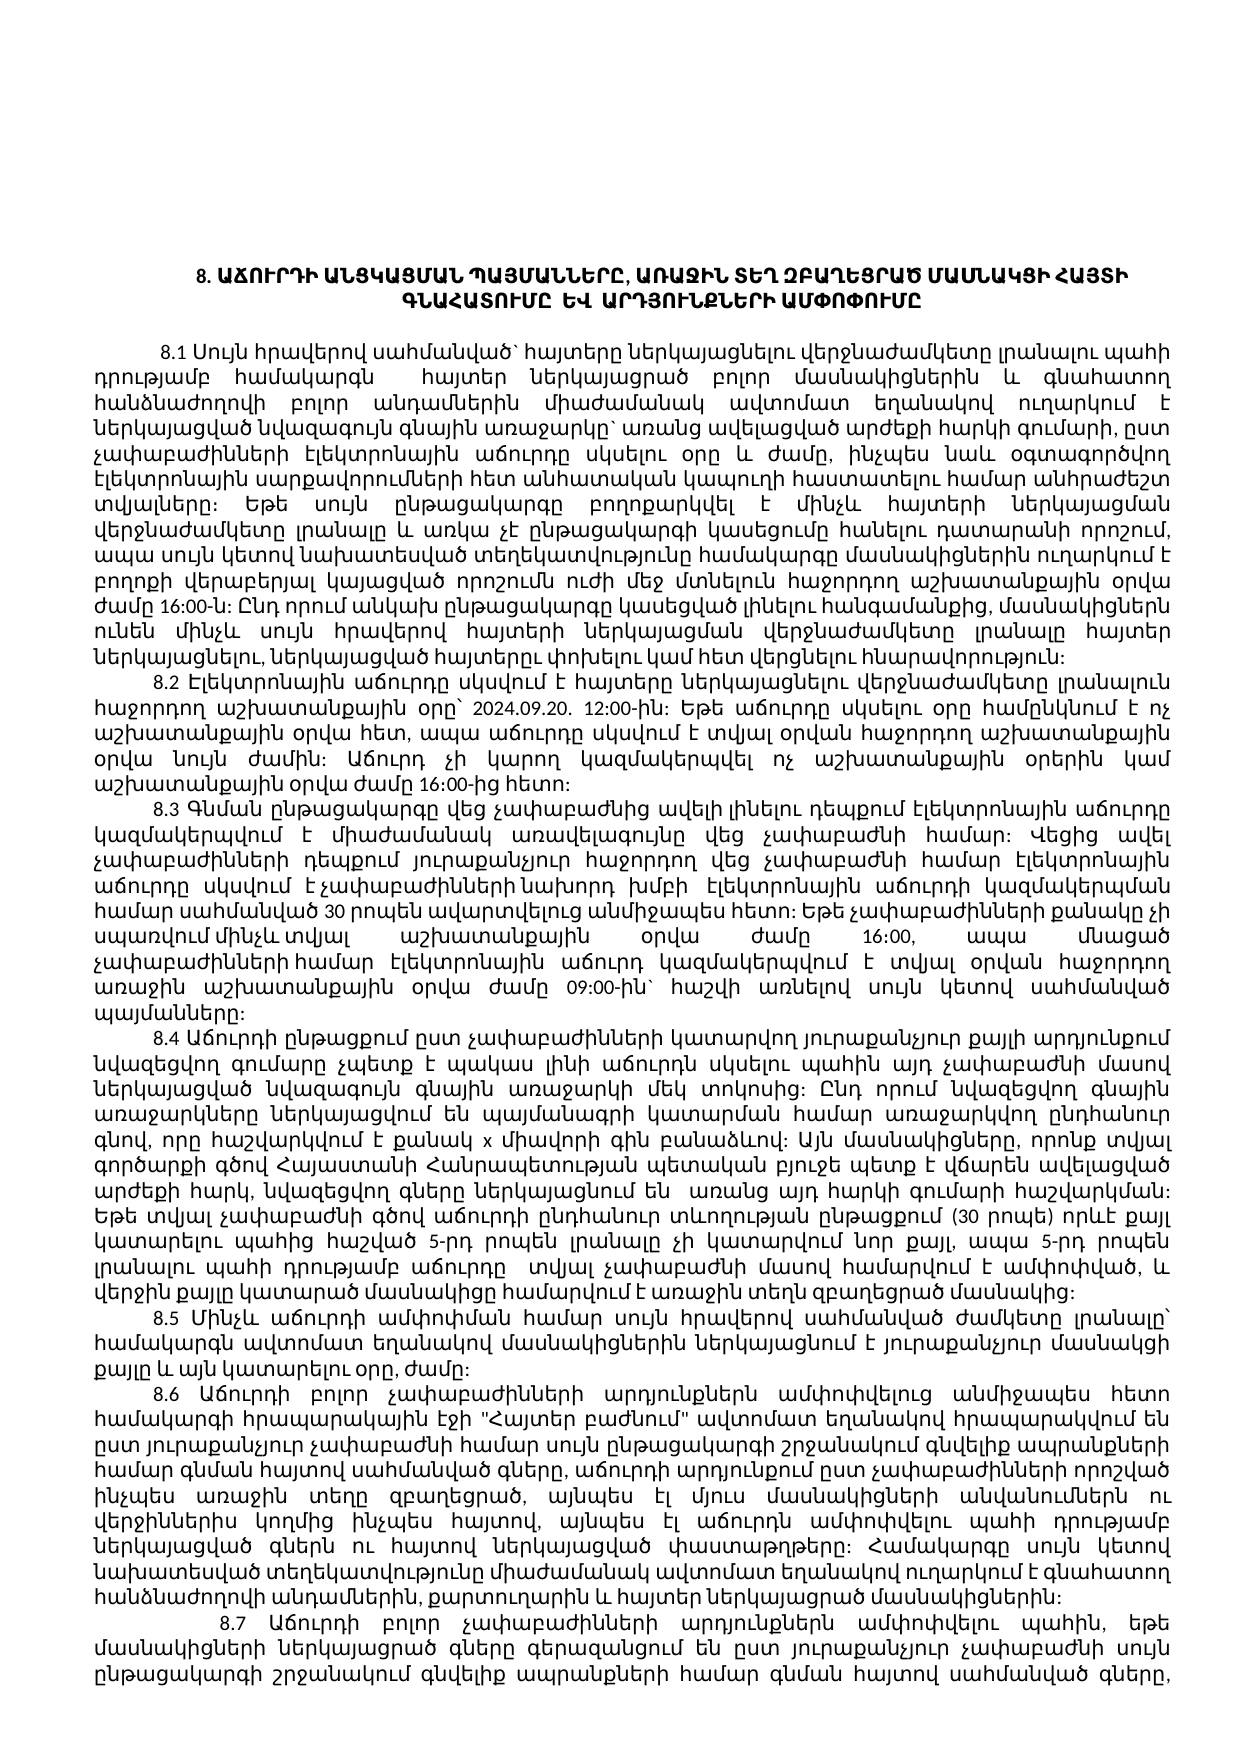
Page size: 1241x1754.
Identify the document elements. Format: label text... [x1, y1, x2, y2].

text 8.4 Աճուրդի ընթացքում ըստ չափաբաժինների կատարվող յուրաքանչյուր քայլի արդյունքում նվազեցվող գումարը չպետք է պակաս լինի աճուրդն սկսելու պահին այդ չափաբաժնի մասով ներկայացված նվազագույն գնային առաջարկի մեկ տոկոսից: Ընդ որում նվազեցվող գնային առաջարկները ներկայացվում են պայմանագրի կատարման համար առաջարկվող ընդհանուր գնով, որը հաշվարկվում է քանակ x միավորի գին բանաձևով: Այն մասնակիցները, որոնք տվյալ գործարքի գծով Հայաստանի Հանրապետության պետական բյուջե պետք է վճարեն ավելացված արժեքի հարկ, նվազեցվող գները ներկայացնում են առանց այդ հարկի գումարի հաշվարկման: Եթե տվյալ չափաբաժնի գծով աճուրդի ընդհանուր տևողության ընթացքում (30 րոպե) որևէ քայլ կատարելու պահից հաշված 5-րդ րոպեն լրանալը չի կատարվում նոր քայլ, ապա 5-րդ րոպեն լրանալու պահի դրությամբ աճուրդը տվյալ չափաբաժնի մասով համարվում է ամփոփված, և վերջին քայլը կատարած մասնակիցը համարվում է առաջին տեղն զբաղեցրած մասնակից: [94, 1025, 1171, 1305]
text 8.1 Սույն հրավերով սահմանված` հայտերը ներկայացնելու վերջնաժամկետը լրանալու պահի դրությամբ համակարգն հայտեր ներկայացրած բոլոր մասնակիցներին և գնահատող հանձնաժողովի բոլոր անդամներին միաժամանակ ավտոմատ եղանակով ուղարկում է ներկայացված նվազագույն գնային առաջարկը` առանց ավելացված արժեքի հարկի գումարի, ըստ չափաբաժինների էլեկտրոնային աճուրդը սկսելու օրը և ժամը, ինչպես նաև օգտագործվող էլեկտրոնային սարքավորումների հետ անհատական կապուղի հաստատելու համար անհրաժեշտ տվյալները։ Եթե սույն ընթացակարգը բողոքարկվել է մինչև հայտերի ներկայացման վերջնաժամկետը լրանալը և առկա չէ ընթացակարգի կասեցումը հանելու դատարանի որոշում, ապա սույն կետով նախատեսված տեղեկատվությունը համակարգը մասնակիցներին ուղարկում է բողոքի վերաբերյալ կայացված որոշումն ուժի մեջ մտնելուն հաջորդող աշխատանքային օրվա ժամը 16:00-ն: Ընդ որում անկախ ընթացակարգը կասեցված լինելու հանգամանքից, մասնակիցներն ունեն մինչև սույն հրավերով հայտերի ներկայացման վերջնաժամկետը լրանալը հայտեր ներկայացնելու, ներկայացված հայտերըւ փոխելու կամ հետ վերցնելու հնարավորություն: [94, 339, 1171, 669]
text ԳՆԱՀԱՏՈՒՄԸ ԵՎ ԱՐԴՅՈՒՆՔՆԵՐԻ ԱՄՓՈՓՈՒՄԸ [94, 288, 1171, 314]
text 8.6 Աճուրդի բոլոր չափաբաժինների արդյունքներն ամփոփվելուց անմիջապես հետո համակարգի հրապարակային էջի "Հայտեր բաժնում" ավտոմատ եղանակով հրապարակվում են ըստ յուրաքանչյուր չափաբաժնի համար սույն ընթացակարգի շրջանակում գնվելիք ապրանքների համար գնման հայտով սահմանված գները, աճուրդի արդյունքում ըստ չափաբաժինների որոշված ինչպես առաջին տեղը զբաղեցրած, այնպես էլ մյուս մասնակիցների անվանումներն ու վերջիններիս կողմից ինչպես հայտով, այնպես էլ աճուրդն ամփոփվելու պահի դրությամբ ներկայացված գներն ու հայտով ներկայացված փաստաթղթերը: Համակարգը սույն կետով նախատեսված տեղեկատվությունը միաժամանակ ավտոմատ եղանակով ուղարկում է գնահատող հանձնաժողովի անդամներին, քարտուղարին և հայտեր ներկայացրած մասնակիցներին: [94, 1381, 1171, 1610]
text 8.2 Էլեկտրոնային աճուրդը սկսվում է հայտերը ներկայացնելու վերջնաժամկետը լրանալուն հաջորդող աշխատանքային օրը՝ 2024.09.20. 12:00 -ին: Եթե աճուրդը սկսելու օրը համընկնում է ոչ աշխատանքային օրվա հետ, ապա աճուրդը սկսվում է տվյալ օրվան հաջորդող աշխատանքային օրվա նույն ժամին: Աճուրդ չի կարող կազմակերպվել ոչ աշխատանքային օրերին կամ աշխատանքային օրվա ժամը 16։00-ից հետո: [94, 669, 1171, 797]
text 8. ԱՃՈՒՐԴԻ ԱՆՑԿԱՑՄԱՆ ՊԱՅՄԱՆՆԵՐԸ, ԱՌԱՋԻՆ ՏԵՂ ԶԲԱՂԵՑՐԱԾ ՄԱՍՆԱԿՑԻ ՀԱՅՏԻ [94, 263, 1171, 288]
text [94, 1610, 1171, 1686]
text 8.3 Գնման ընթացակարգը վեց չափաբաժնից ավելի լինելու դեպքում էլեկտրոնային աճուրդը կազմակերպվում է միաժամանակ առավելագույնը վեց չափաբաժնի համար: Վեցից ավել չափաբաժինների դեպքում յուրաքանչյուր հաջորդող վեց չափաբաժնի համար էլեկտրոնային աճուրդը սկսվում է չափաբաժինների նախորդ խմբի էլեկտրոնային աճուրդի կազմակերպման համար սահմանված 30 րոպեն ավարտվելուց անմիջապես հետո: Եթե չափաբաժինների քանակը չի սպառվում մինչև տվյալ աշխատանքային օրվա ժամը 16։00, ապա մնացած չափաբաժինների համար էլեկտրոնային աճուրդ կազմակերպվում է տվյալ օրվան հաջորդող առաջին աշխատանքային օրվա ժամը 09:00-ին` հաշվի առնելով սույն կետով սահմանված պայմանները: [94, 797, 1171, 1025]
text 8.5 Մինչև աճուրդի ամփոփման համար սույն հրավերով սահմանված ժամկետը լրանալը՝ համակարգն ավտոմատ եղանակով մասնակիցներին ներկայացնում է յուրաքանչյուր մասնակցի քայլը և այն կատարելու օրը, ժամը: [94, 1305, 1171, 1381]
